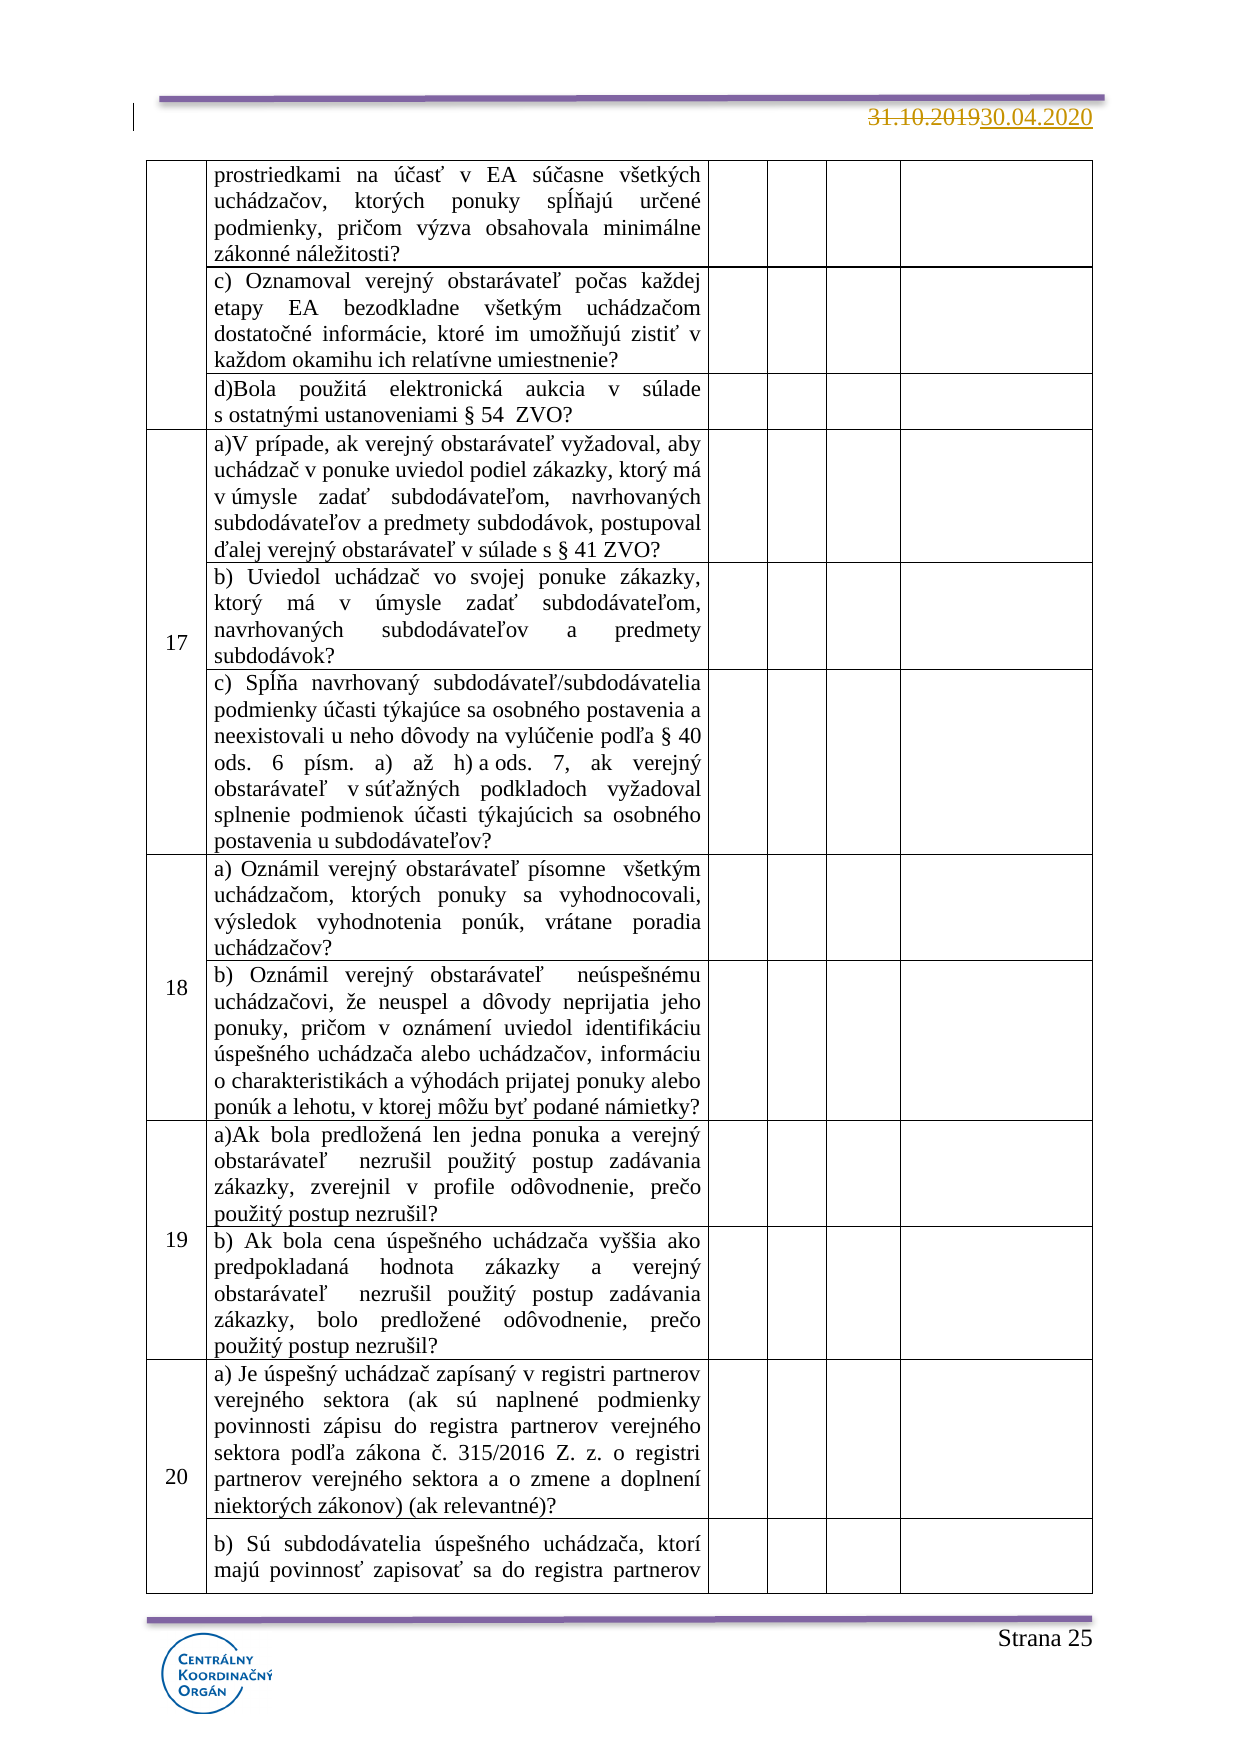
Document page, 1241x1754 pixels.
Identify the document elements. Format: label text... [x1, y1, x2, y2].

table_cell [709, 855, 767, 960]
table_cell [827, 1360, 900, 1518]
table_cell [709, 563, 767, 668]
table_cell [901, 1121, 1092, 1226]
table_cell [827, 1519, 900, 1593]
table_cell a) Oznámil verejný obstarávateľ písomne všetkým uchádzačom, ktorých ponuky sa vyhodnocovali, výsledok vyhodnotenia ponúk, vrátane poradia uchádzačov? [207, 855, 708, 960]
table_cell [709, 430, 767, 562]
table_cell [709, 161, 767, 266]
table_cell [709, 670, 767, 854]
table_cell [827, 1227, 900, 1359]
table_cell 19 [147, 1121, 206, 1359]
table_cell [709, 374, 767, 429]
table_cell c) Spĺňa navrhovaný subdodávateľ/subdodávatelia podmienky účasti týkajúce sa osobného postavenia a neexistovali u neho dôvody na vylúčenie podľa § 40 ods. 6 písm. a) až h) a ods. 7, ak verejný obstarávateľ v súťažných podkladoch vyžadoval splnenie podmienok účasti týkajúcich sa osobného postavenia u subdodávateľov? [207, 670, 708, 854]
table_cell [901, 961, 1092, 1119]
table_cell a)Ak bola predložená len jedna ponuka a verejný obstarávateľ nezrušil použitý postup zadávania zákazky, zverejnil v profile odôvodnenie, prečo použitý postup nezrušil? [207, 1121, 708, 1226]
table_cell [768, 1121, 826, 1226]
table_cell [827, 1121, 900, 1226]
table_cell [768, 855, 826, 960]
table_cell [709, 961, 767, 1119]
table_cell [901, 1360, 1092, 1518]
table_cell [768, 961, 826, 1119]
table_cell [709, 268, 767, 373]
table_cell [901, 563, 1092, 668]
table_cell 20 [147, 1360, 206, 1593]
table_cell c) Oznamoval verejný obstarávateľ počas každej etapy EA bezodkladne všetkým uchádzačom dostatočné informácie, ktoré im umožňujú zistiť v každom okamihu ich relatívne umiestnenie? [207, 268, 708, 373]
table_cell [768, 1227, 826, 1359]
table_cell [768, 670, 826, 854]
table_cell [901, 161, 1092, 266]
table_cell [827, 374, 900, 429]
table_cell [827, 961, 900, 1119]
table_cell [827, 670, 900, 854]
table_cell [827, 563, 900, 668]
table_cell [901, 1227, 1092, 1359]
table_cell [709, 1227, 767, 1359]
table_cell [709, 1360, 767, 1518]
table_cell [901, 670, 1092, 854]
table_cell [768, 563, 826, 668]
table_cell b) Ak bola cena úspešného uchádzača vyššia ako predpokladaná hodnota zákazky a verejný obstarávateľ nezrušil použitý postup zadávania zákazky, bolo predložené odôvodnenie, prečo použitý postup nezrušil? [207, 1227, 708, 1359]
table_cell 17 [147, 430, 206, 854]
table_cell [207, 1519, 708, 1593]
table_cell 18 [147, 855, 206, 1119]
table_cell d)Bola použitá elektronická aukcia v súlade s ostatnými ustanoveniami § 54 ZVO? [207, 374, 708, 429]
table_cell [827, 161, 900, 266]
picture [159, 1631, 272, 1713]
table_cell [827, 430, 900, 562]
table_cell b) Uviedol uchádzač vo svojej ponuke zákazky, ktorý má v úmysle zadať subdodávateľom, navrhovaných subdodávateľov a predmety subdodávok? [207, 563, 708, 668]
table_cell [768, 430, 826, 562]
table_cell [709, 1121, 767, 1226]
table_cell [901, 430, 1092, 562]
table_cell [768, 161, 826, 266]
table_cell [768, 1360, 826, 1518]
table_cell [768, 374, 826, 429]
table_cell b) Oznámil verejný obstarávateľ neúspešnému uchádzačovi, že neuspel a dôvody neprijatia jeho ponuky, pričom v oznámení uviedol identifikáciu úspešného uchádzača alebo uchádzačov, informáciu o charakteristikách a výhodách prijatej ponuky alebo ponúk a lehotu, v ktorej môžu byť podané námietky? [207, 961, 708, 1119]
table_cell [901, 1519, 1092, 1593]
table_cell [827, 855, 900, 960]
table_cell [768, 1519, 826, 1593]
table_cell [207, 161, 708, 266]
table_cell a) Je úspešný uchádzač zapísaný v registri partnerov verejného sektora (ak sú naplnené podmienky povinnosti zápisu do registra partnerov verejného sektora podľa zákona č. 315/2016 Z. z. o registri partnerov verejného sektora a o zmene a doplnení niektorých zákonov) (ak relevantné)? [207, 1360, 708, 1518]
table_cell [901, 268, 1092, 373]
table_cell [901, 374, 1092, 429]
table_cell [709, 1519, 767, 1593]
table_cell a)V prípade, ak verejný obstarávateľ vyžadoval, aby uchádzač v ponuke uviedol podiel zákazky, ktorý má v úmysle zadať subdodávateľom, navrhovaných subdodávateľov a predmety subdodávok, postupoval ďalej verejný obstarávateľ v súlade s § 41 ZVO? [207, 430, 708, 562]
table_cell [901, 855, 1092, 960]
table_cell [768, 268, 826, 373]
table_cell [827, 268, 900, 373]
